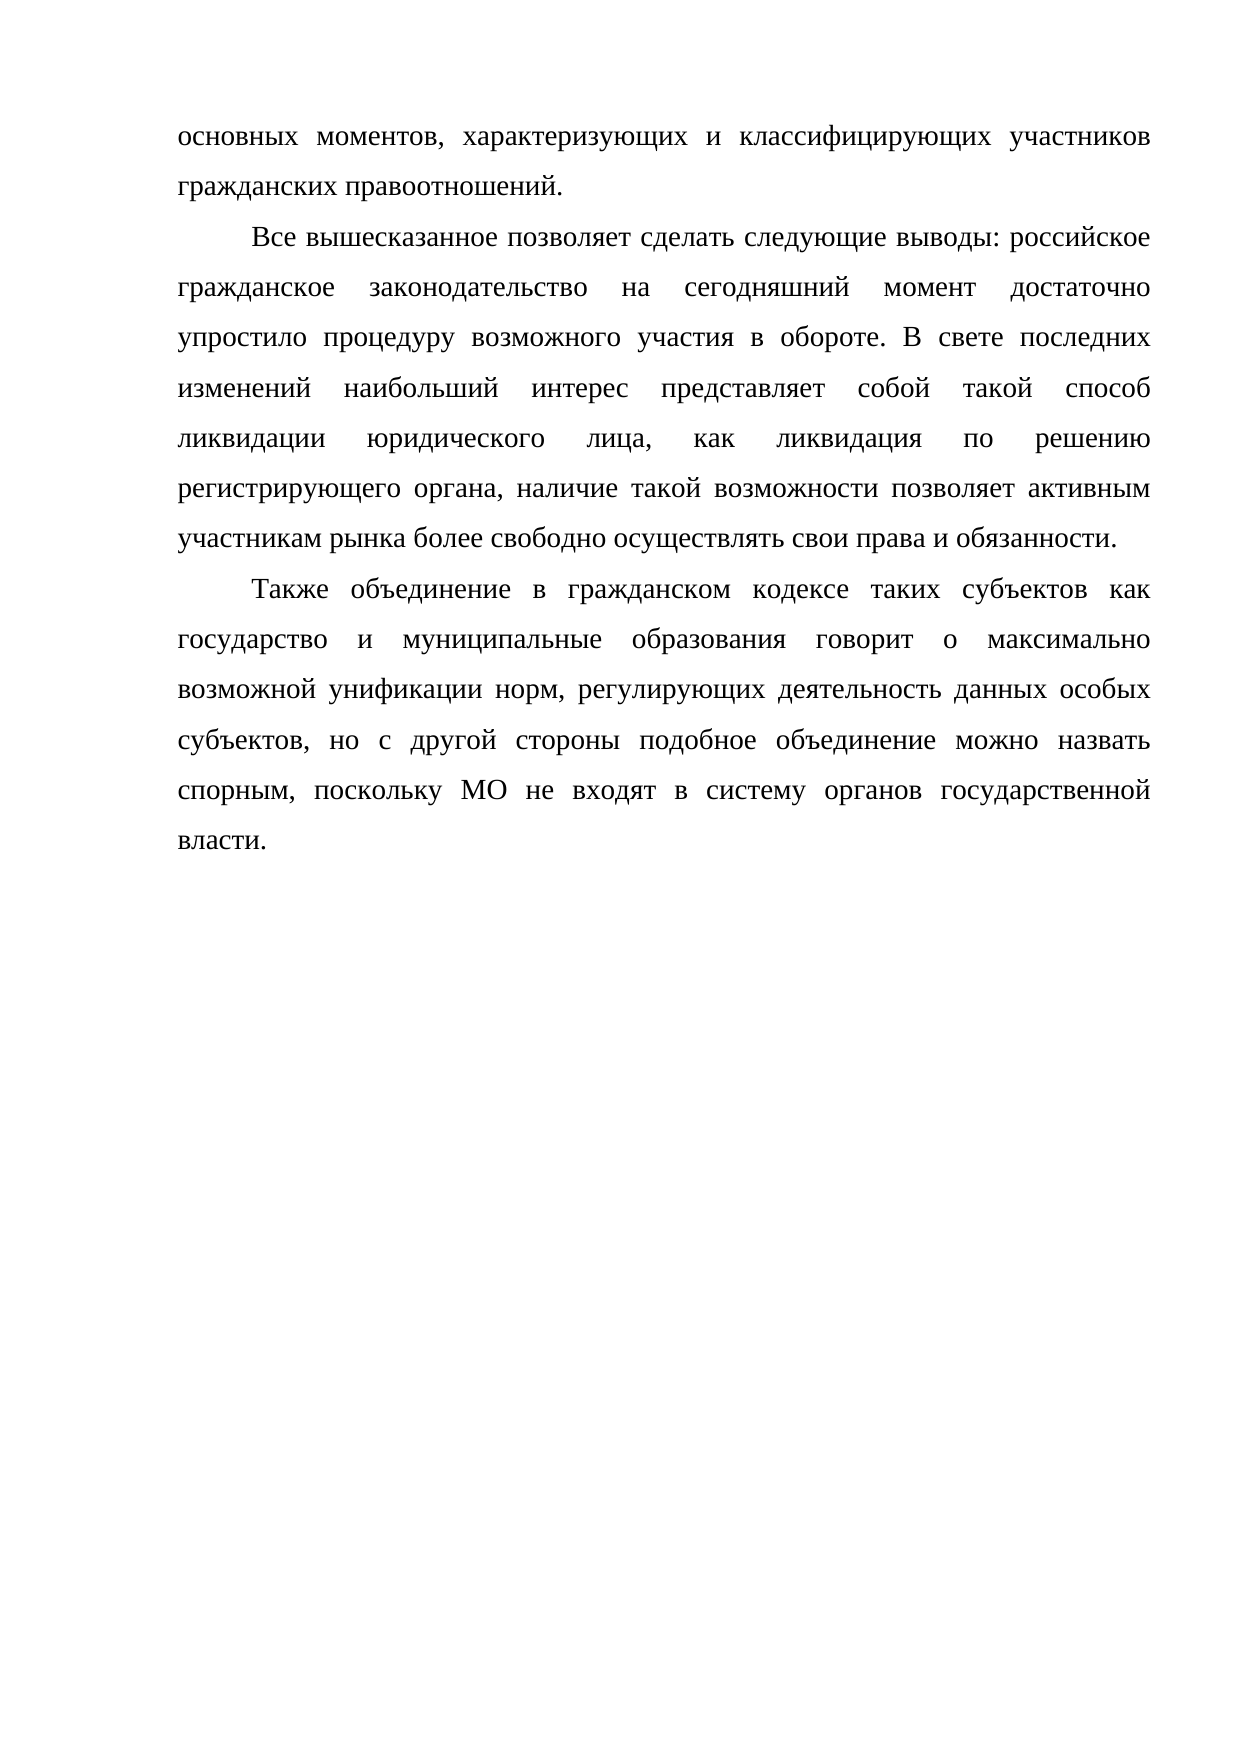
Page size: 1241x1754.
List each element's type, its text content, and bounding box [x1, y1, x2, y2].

text Все вышесказанное позволяет сделать следующие выводы: российское гражданское законодательство на сегодняшний момент достаточно упростило процедуру возможного участия в обороте. В свете последних изменений наибольший интерес представляет собой такой способ ликвидации юридического лица, как ликвидация по решению регистрирующего органа, наличие такой возможности позволяет активным участникам рынка более свободно осуществлять свои права и обязанности. [177, 219, 1152, 554]
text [177, 118, 1152, 202]
text Также объединение в гражданском кодексе таких субъектов как государство и муниципальные образования говорит о максимально возможной унификации норм, регулирующих деятельность данных особых субъектов, но с другой стороны подобное объединение можно назвать спорным, поскольку МО не входят в систему органов государственной власти. [177, 571, 1152, 856]
